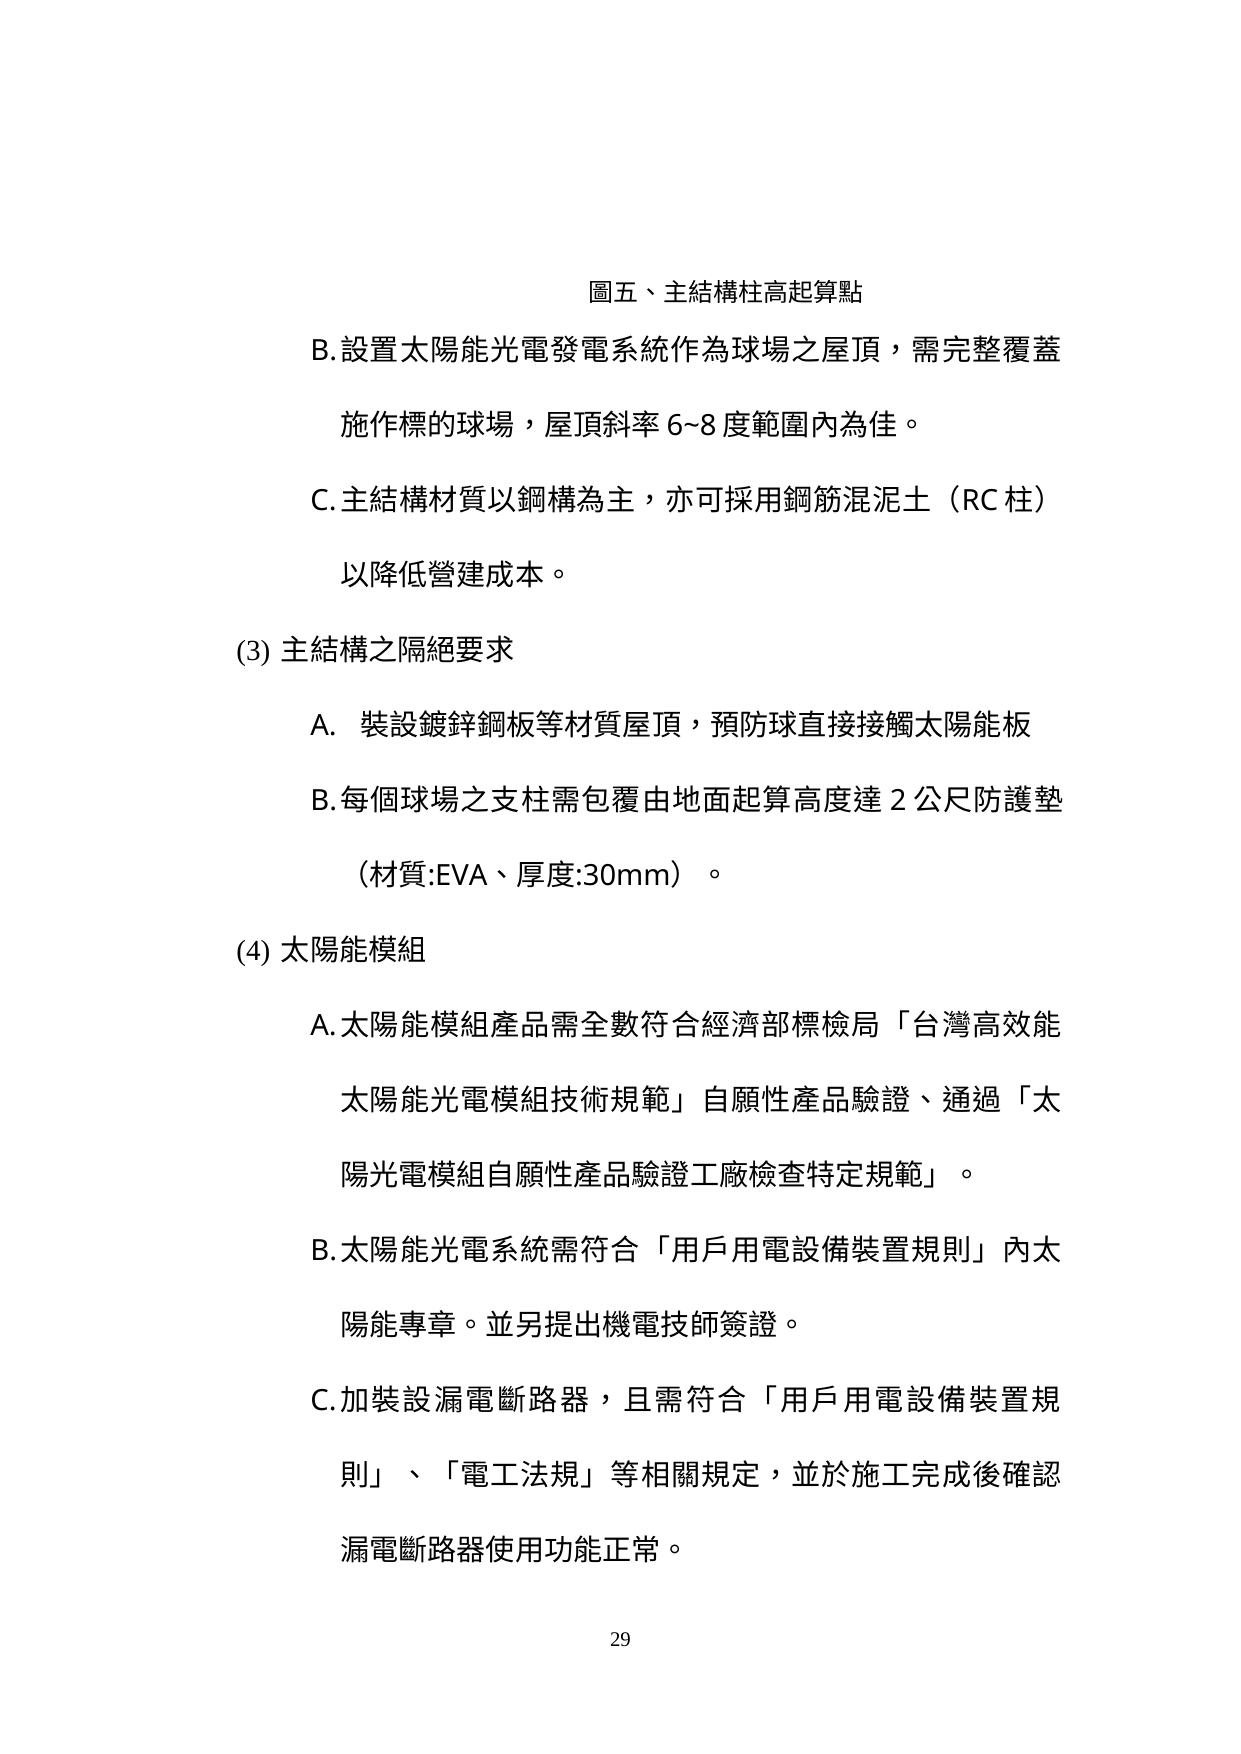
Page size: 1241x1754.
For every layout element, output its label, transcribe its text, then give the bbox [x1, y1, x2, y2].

list 太陽能模組 [236, 910, 1063, 985]
list 設置太陽能光電發電系統作為球場之屋頂，需完整覆蓋施作標的球場，屋頂斜率6~8度範圍內為佳。 [310, 310, 1063, 460]
text 圖五、主結構柱高起算點 [412, 272, 863, 310]
list 加裝設漏電斷路器，且需符合「用戶用電設備裝置規則」、「電工法規」等相關規定，並於施工完成後確認漏電斷路器使用功能正常。 [310, 1360, 1063, 1585]
list 裝設鍍鋅鋼板等材質屋頂，預防球直接接觸太陽能板 [310, 685, 1063, 760]
list 主結構之隔絕要求 [236, 610, 1063, 685]
list 太陽能模組產品需全數符合經濟部標檢局「台灣高效能太陽能光電模組技術規範」自願性產品驗證、通過「太陽光電模組自願性產品驗證工廠檢查特定規範」。 [310, 985, 1063, 1210]
list 太陽能光電系統需符合「用戶用電設備裝置規則」內太陽能專章。並另提出機電技師簽證。 [310, 1210, 1063, 1360]
list 每個球場之支柱需包覆由地面起算高度達2公尺防護墊（材質:EVA、厚度:30mm）。 [310, 760, 1063, 910]
list 主結構材質以鋼構為主，亦可採用鋼筋混泥土（RC柱）以降低營建成本。 [310, 460, 1063, 610]
